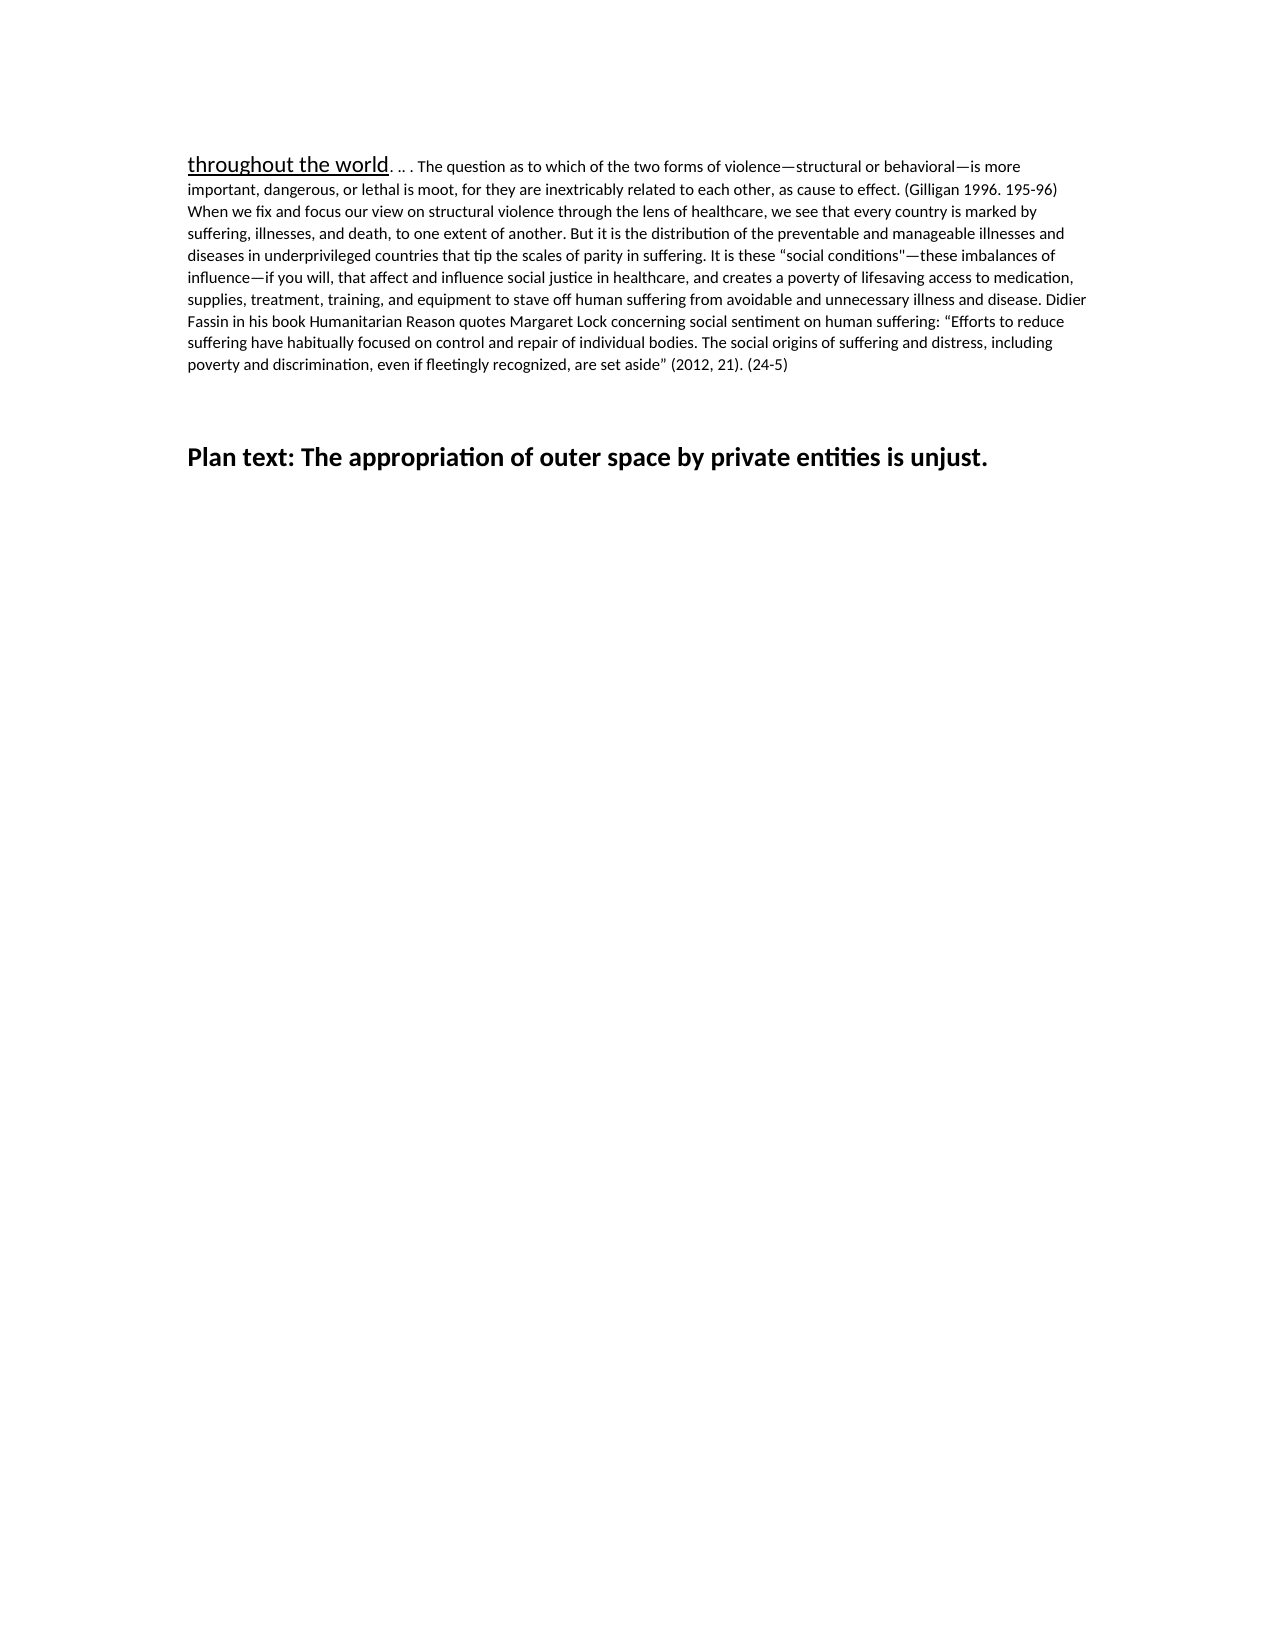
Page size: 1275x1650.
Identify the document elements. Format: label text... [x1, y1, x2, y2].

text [187, 150, 1087, 375]
subtitle Plan text: The appropriation of outer space by private entities is unjust. [187, 440, 1087, 473]
